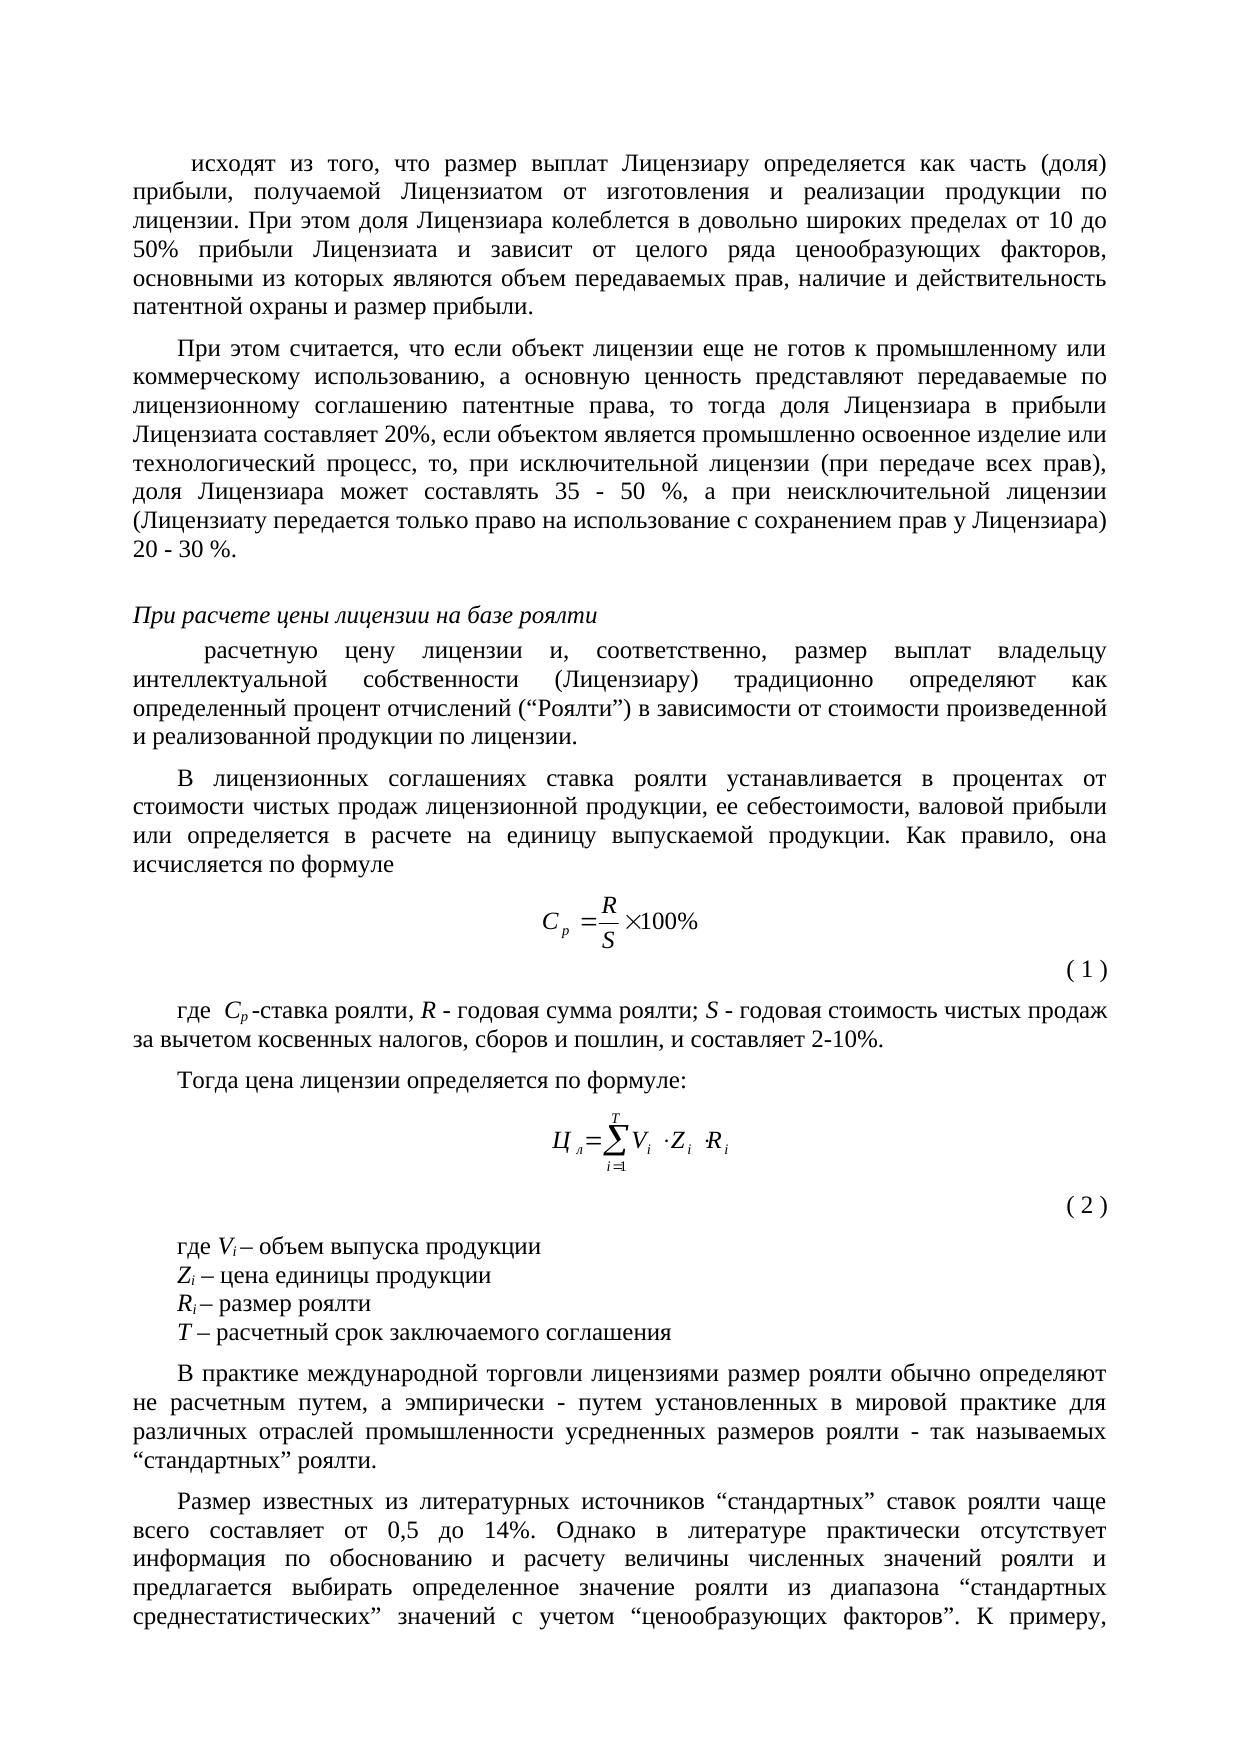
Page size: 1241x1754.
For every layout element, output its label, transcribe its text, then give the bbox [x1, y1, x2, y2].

text Т – расчетный срок заключаемого соглашения [133, 1317, 1108, 1346]
text расчетную цену лицензии и, соответственно, размер выплат владельцу интеллектуальной собственности (Лицензиару) традиционно определяют как определенный процент отчислений (“Роялти”) в зависимости от стоимости произведенной и реализованной продукции по лицензии. [133, 635, 1108, 750]
text исходят из того, что размер выплат Лицензиару определяется как часть (доля) прибыли, получаемой Лицензиатом от изготовления и реализации продукции по лицензии. При этом доля Лицензиара колеблется в довольно широких пределах от 10 до 50% прибыли Лицензиата и зависит от целого ряда ценообразующих факторов, основными из которых являются объем передаваемых прав, наличие и действительность патентной охраны и размер прибыли. [133, 148, 1108, 320]
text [133, 1486, 1108, 1630]
text При расчете цены лицензии на базе роялти [133, 600, 1108, 629]
text ( 2 ) [133, 1190, 1108, 1218]
text Zi – цена единицы продукции [133, 1260, 1108, 1288]
text Тогда цена лицензии определяется по формуле: [133, 1066, 1108, 1094]
text В практике международной торговли лицензиями размер роялти обычно определяют не расчетным путем, а эмпирически - путем установленных в мировой практике для различных отраслей промышленности усредненных размеров роялти - так называемых “стандартных” роялти. [133, 1358, 1108, 1473]
text ( 1 ) [133, 954, 1108, 983]
text Ri – размер роялти [133, 1288, 1108, 1317]
text где Vi – объем выпуска продукции [133, 1231, 1108, 1260]
text где Ср -ставка роялти, R - годовая сумма роялти; S - годовая стоимость чистых продаж за вычетом косвенных налогов, сборов и пошлин, и составляет 2-10%. [133, 996, 1108, 1053]
text В лицензионных соглашениях ставка роялти устанавливается в процентах от стоимости чистых продаж лицензионной продукции, ее себестоимости, валовой прибыли или определяется в расчете на единицу выпускаемой продукции. Как правило, она исчисляется по формуле [133, 763, 1108, 878]
text При этом считается, что если объект лицензии еще не готов к промышленному или коммерческому использованию, а основную ценность представляют передаваемые по лицензионному соглашению патентные права, то тогда доля Лицензиара в прибыли Лицензиата составляет 20%, если объектом является промышленно освоенное изделие или технологический процесс, то, при исключительной лицензии (при передаче всех прав), доля Лицензиара может составлять 35 - 50 %, а при неисключительной лицензии (Лицензиату передается только право на использование с сохранением прав у Лицензиара) 20 - 30 %. [133, 333, 1108, 563]
